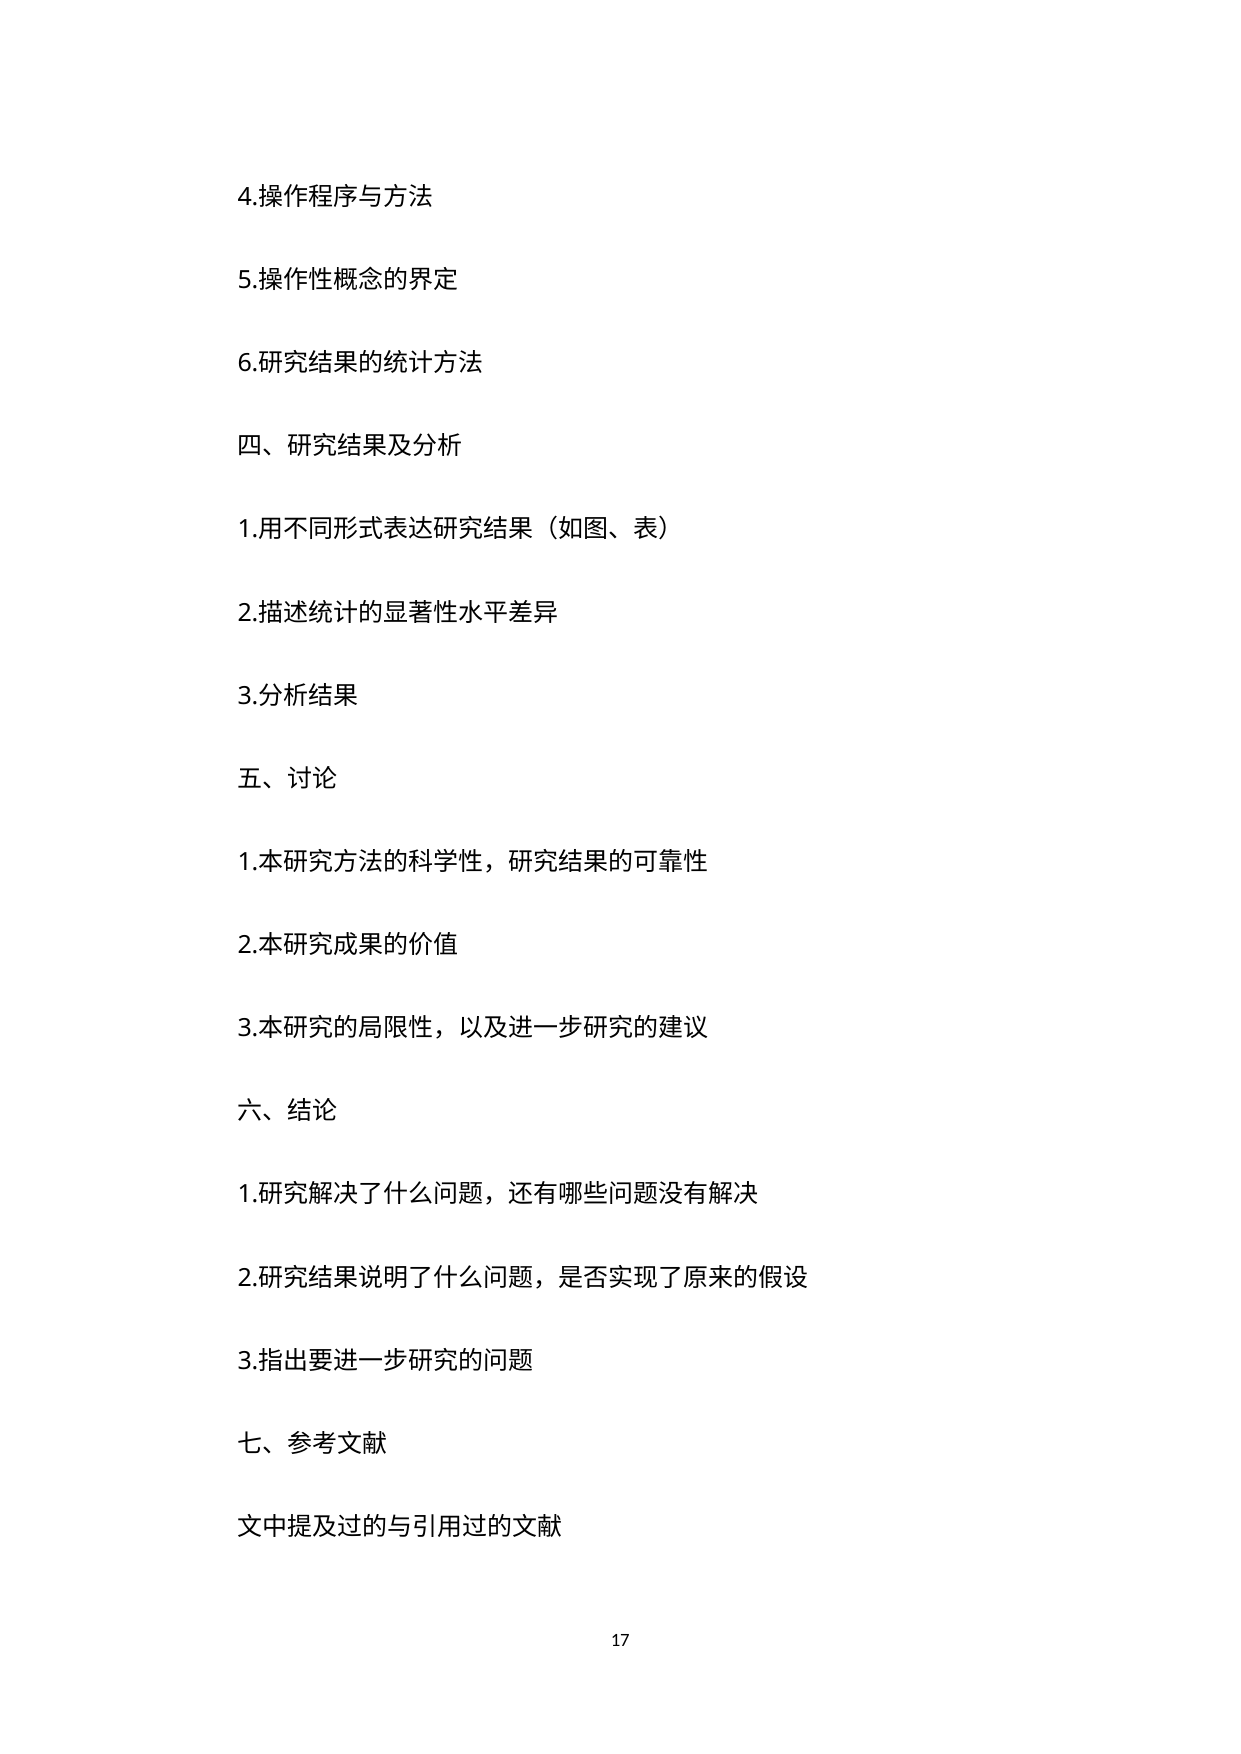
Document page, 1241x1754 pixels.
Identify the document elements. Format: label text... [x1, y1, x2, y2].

text 6.研究结果的统计方法 [187, 328, 1053, 393]
text 六、结论 [187, 1076, 1053, 1141]
text 2.描述统计的显著性水平差异 [187, 578, 1053, 643]
text 四、研究结果及分析 [187, 411, 1053, 476]
text 3.分析结果 [187, 661, 1053, 726]
text 4.操作程序与方法 [187, 162, 1053, 227]
text 1.用不同形式表达研究结果（如图、表） [187, 494, 1053, 559]
text 2.本研究成果的价值 [187, 910, 1053, 975]
text 五、讨论 [187, 744, 1053, 809]
text 5.操作性概念的界定 [187, 245, 1053, 310]
text 2.研究结果说明了什么问题，是否实现了原来的假设 [187, 1243, 1053, 1308]
text 文中提及过的与引用过的文献 [187, 1492, 1053, 1557]
text 3.指出要进一步研究的问题 [187, 1326, 1053, 1391]
text 七、参考文献 [187, 1409, 1053, 1474]
text 1.研究解决了什么问题，还有哪些问题没有解决 [187, 1159, 1053, 1224]
text 3.本研究的局限性，以及进一步研究的建议 [187, 993, 1053, 1058]
text 1.本研究方法的科学性，研究结果的可靠性 [187, 827, 1053, 892]
